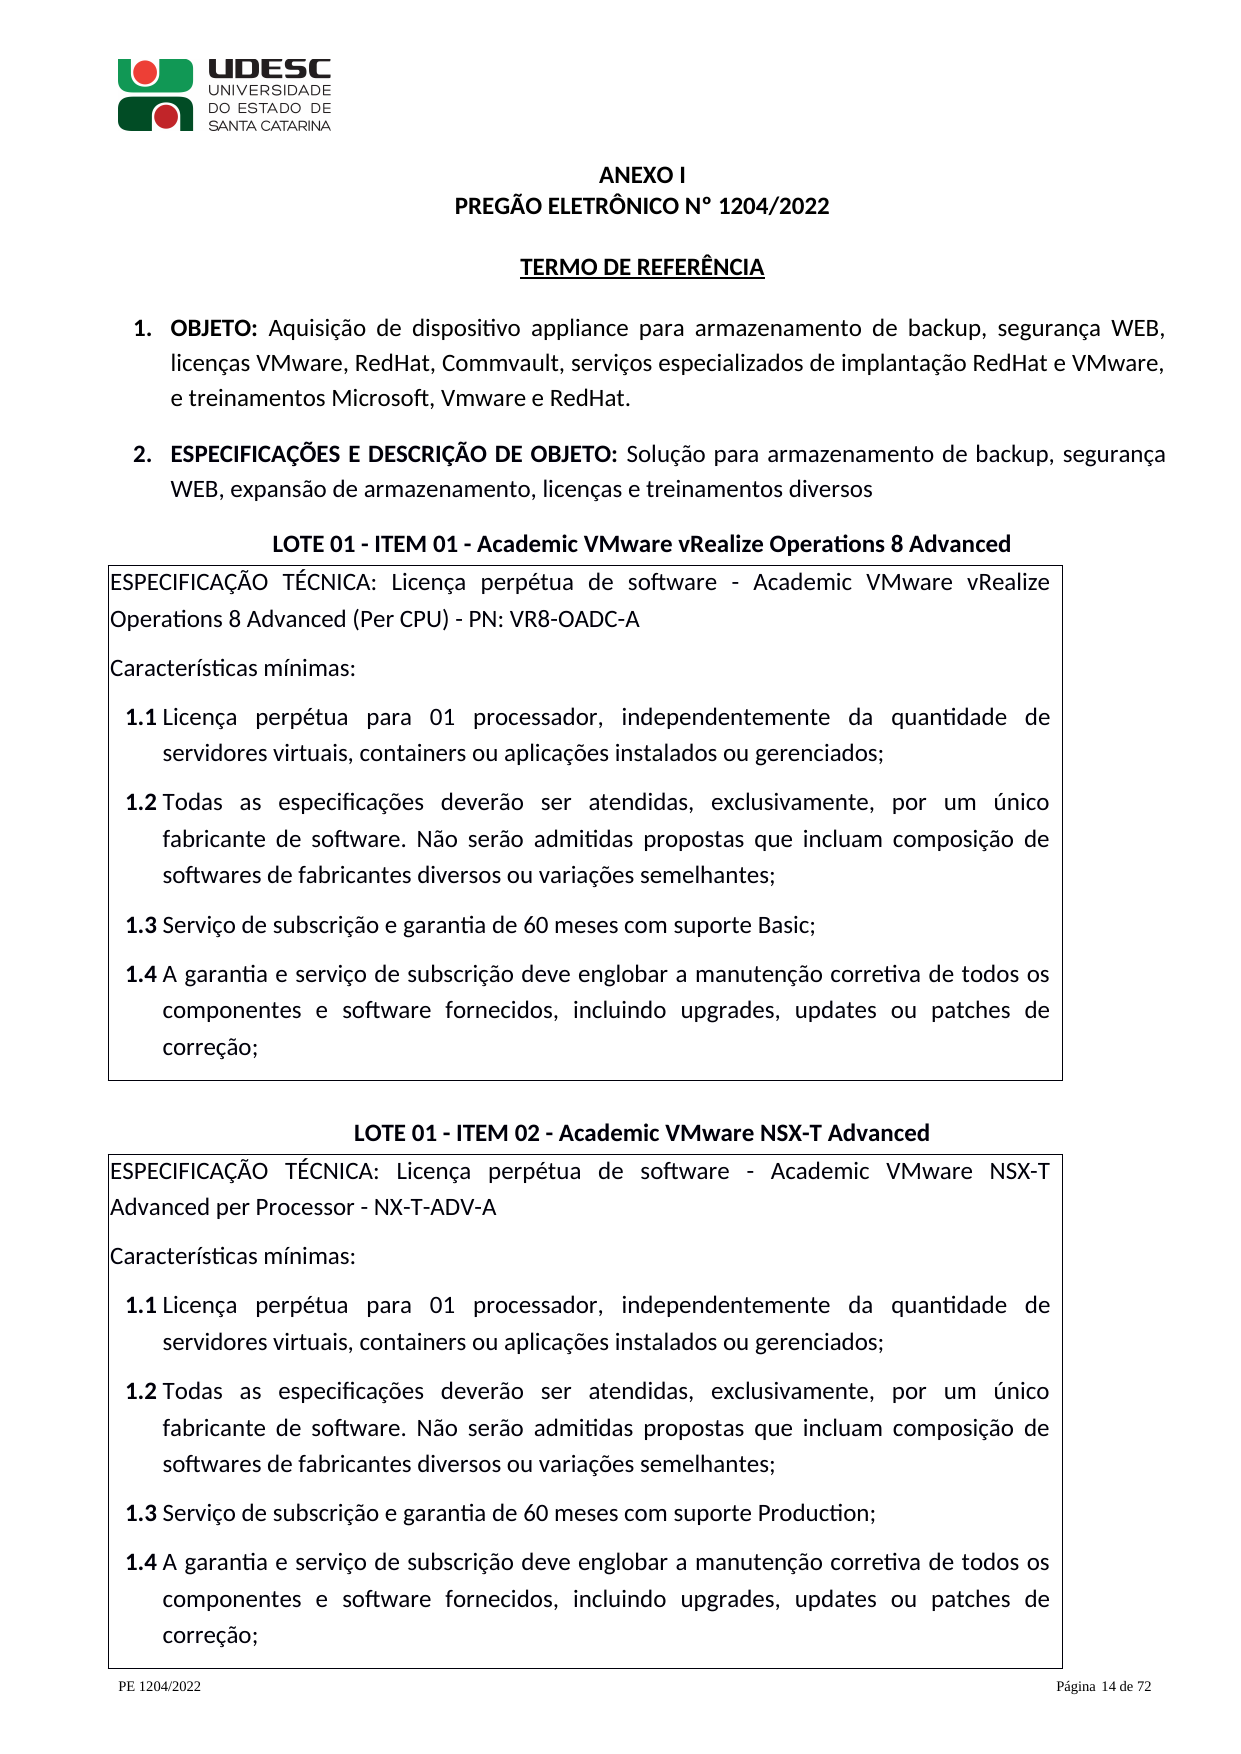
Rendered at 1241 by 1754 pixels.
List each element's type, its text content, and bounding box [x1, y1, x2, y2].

picture [118, 59, 331, 131]
text LOTE 01 - ITEM 02 - Academic VMware NSX-T Advanced [118, 1117, 1166, 1148]
list OBJETO: Aquisição de dispositivo appliance para armazenamento de backup, segurança WEB, licenças VMware, RedHat, Commvault, serviços especializados de implantação RedHat e VMware, e treinamentos Microsoft, Vmware e RedHat. [133, 312, 1166, 412]
text TERMO DE REFERÊNCIA [118, 251, 1166, 281]
text ANEXO I [118, 159, 1166, 190]
list ESPECIFICAÇÕES E DESCRIÇÃO DE OBJETO: Solução para armazenamento de backup, segurança WEB, expansão de armazenamento, licenças e treinamentos diversos [133, 438, 1166, 503]
table_header ESPECIFICAÇÃO TÉCNICA: Licença perpétua de software - Academic VMware vRealize Operations 8 Advanced (Per CPU) - PN: VR8-OADC-A Características mínimas: Licença perpétua para 01 processador, independentemente da quantidade de servidores virtuais, containers ou aplicações instalados ou gerenciados; Todas as especificações deverão ser atendidas, exclusivamente, por um único fabricante de software. Não serão admitidas propostas que incluam composição de softwares de fabricantes diversos ou variações semelhantes; Serviço de subscrição e garantia de 60 meses com suporte Basic; A garantia e serviço de subscrição deve englobar a manutenção corretiva de todos os componentes e software fornecidos, incluindo upgrades, updates ou patches de correção; [109, 566, 1062, 1080]
text PREGÃO ELETRÔNICO Nº 1204/2022 [118, 190, 1166, 220]
text LOTE 01 - ITEM 01 - Academic VMware vRealize Operations 8 Advanced [118, 529, 1166, 559]
table_header ESPECIFICAÇÃO TÉCNICA: Licença perpétua de software - Academic VMware NSX-T Advanced per Processor - NX-T-ADV-A Características mínimas: Licença perpétua para 01 processador, independentemente da quantidade de servidores virtuais, containers ou aplicações instalados ou gerenciados; Todas as especificações deverão ser atendidas, exclusivamente, por um único fabricante de software. Não serão admitidas propostas que incluam composição de softwares de fabricantes diversos ou variações semelhantes; Serviço de subscrição e garantia de 60 meses com suporte Production; A garantia e serviço de subscrição deve englobar a manutenção corretiva de todos os componentes e software fornecidos, incluindo upgrades, updates ou patches de correção; [109, 1155, 1062, 1668]
